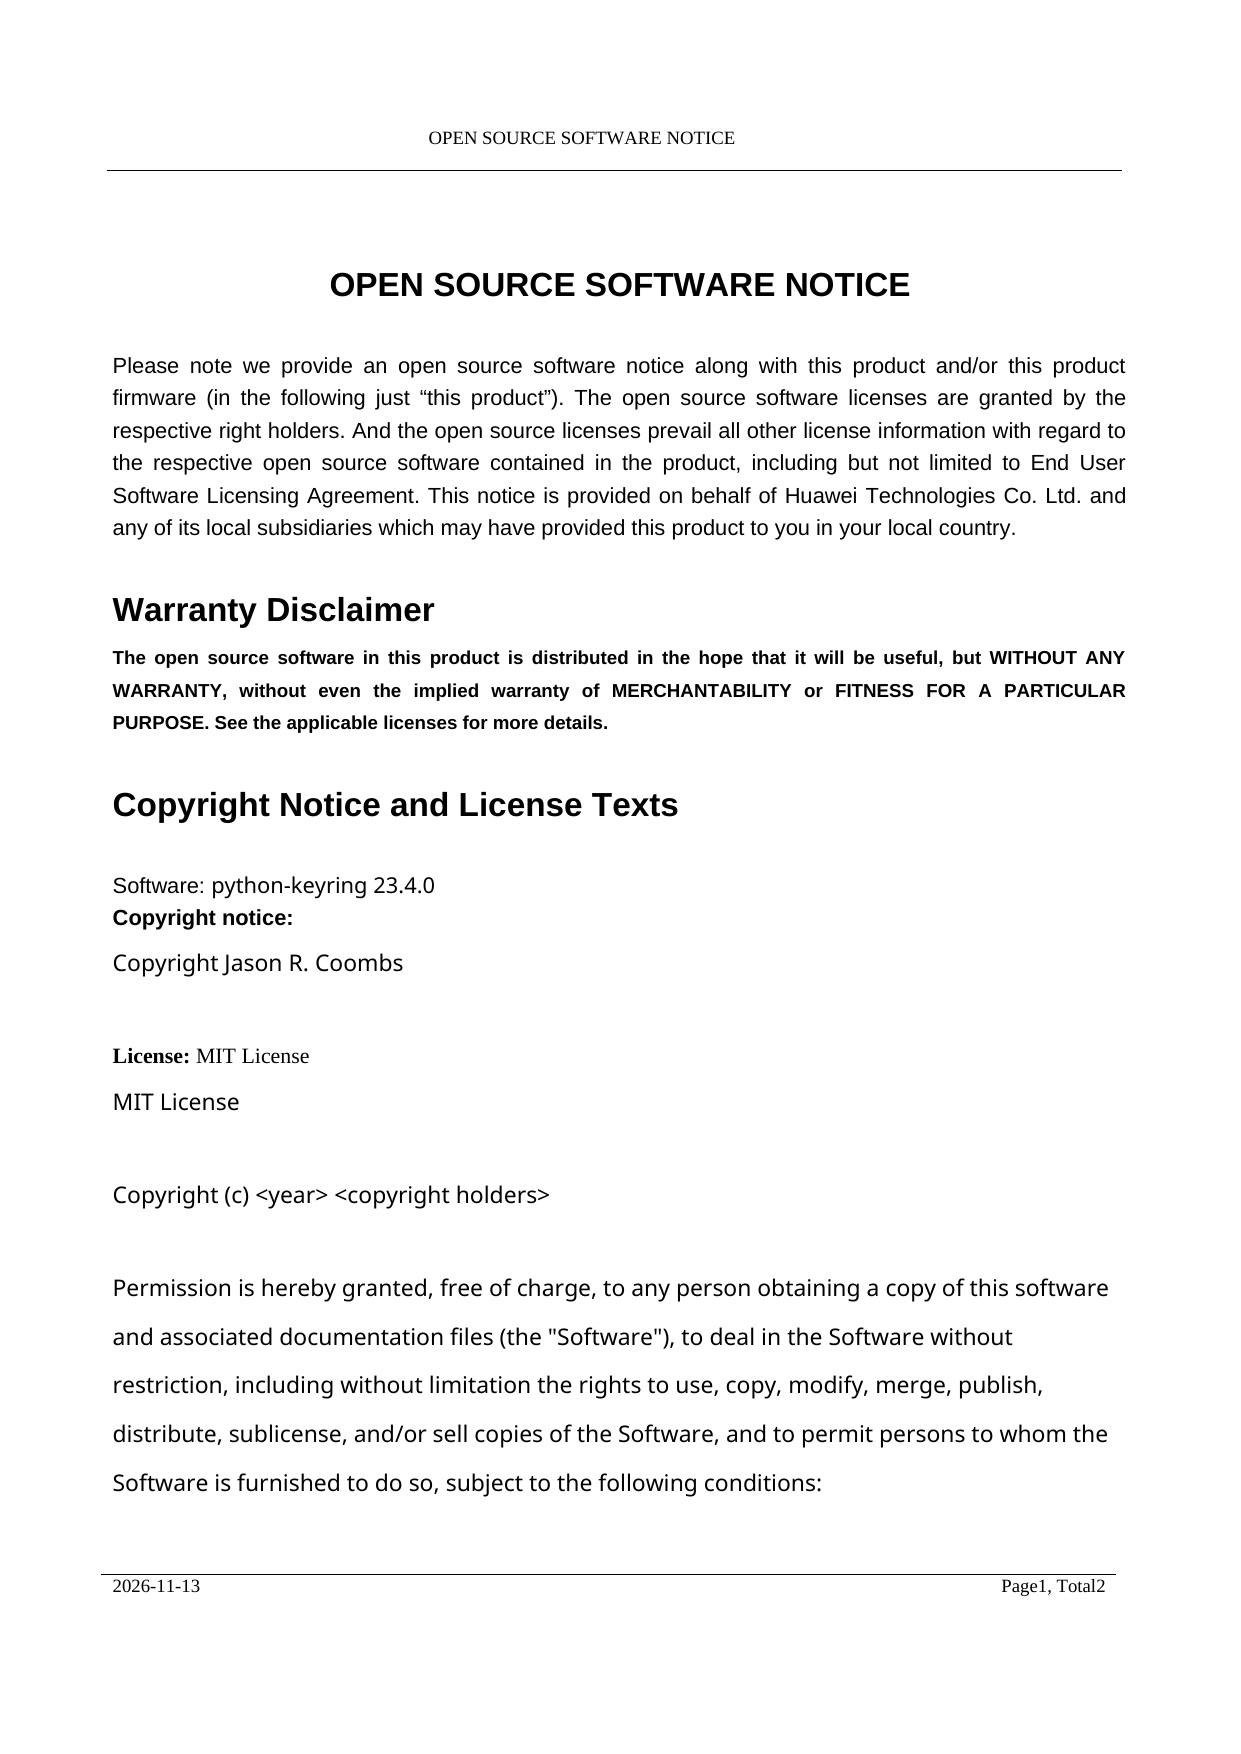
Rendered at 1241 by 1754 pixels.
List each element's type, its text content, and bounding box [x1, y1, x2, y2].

text MIT License [112, 1085, 1128, 1117]
text Permission is hereby granted, free of charge, to any person obtaining a copy of this software and associated documentation files (the "Software"), to deal in the Software without restriction, including without limitation the rights to use, copy, modify, merge, publish, distribute, sublicense, and/or sell copies of the Software, and to permit persons to whom the Software is furnished to do so, subject to the following conditions: [112, 1271, 1128, 1499]
text Warranty Disclaimer [112, 576, 1128, 641]
text Copyright notice: [112, 901, 1128, 934]
text Copyright Jason R. Coombs [112, 947, 1128, 979]
text The open source software in this product is distributed in the hope that it will be useful, but WITHOUT ANY WARRANTY, without even the implied warranty of MERCHANTABILITY or FITNESS FOR A PARTICULAR PURPOSE. See the applicable licenses for more details. [112, 641, 1128, 739]
text Software: python-keyring 23.4.0 [112, 869, 1128, 901]
text License: MIT License [112, 1040, 1128, 1072]
text Please note we provide an open source software notice along with this product and/or this product firmware (in the following just “this product”). The open source software licenses are granted by the respective right holders. And the open source licenses prevail all other license information with regard to the respective open source software contained in the product, including but not limited to End User Software Licensing Agreement. This notice is provided on behalf of Huawei Technologies Co. Ltd. and any of its local subsidiaries which may have provided this product to you in your local country. [112, 349, 1128, 544]
text Copyright Notice and License Texts [112, 771, 1128, 836]
text Copyright (c) <year> <copyright holders> [112, 1178, 1128, 1211]
text OPEN SOURCE SOFTWARE NOTICE [112, 251, 1128, 316]
